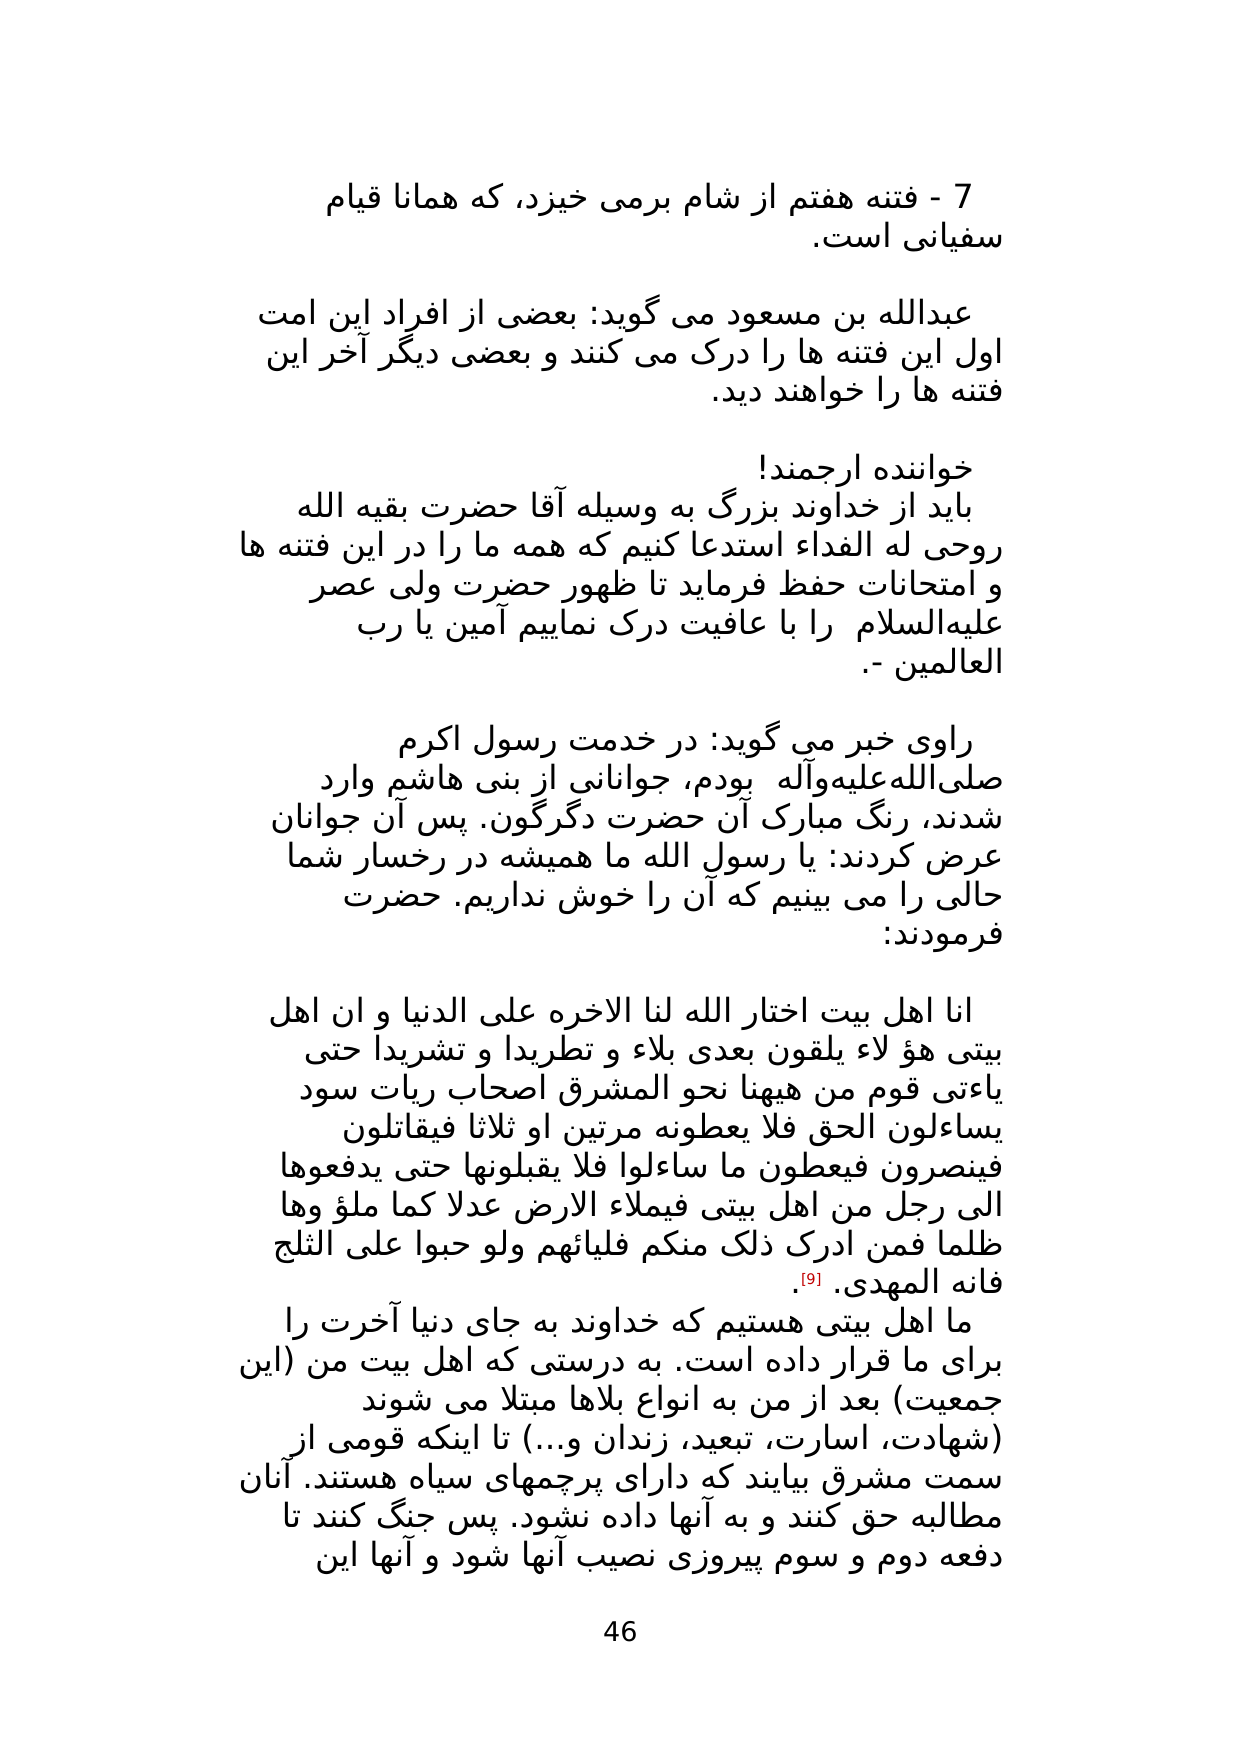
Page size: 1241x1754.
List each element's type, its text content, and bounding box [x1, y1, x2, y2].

text انا اهل بیت اختار الله لنا الاخره علی الدنیا و ان اهل بیتی هؤ لاء یلقون بعدی بلاء و تطریدا و تشریدا حتی یاءتی قوم من هیهنا نحو المشرق اصحاب ریات سود یساءلون الحق فلا یعطونه مرتین او ثلاثا فیقاتلون فینصرون فیعطون ما ساءلوا فلا یقبلونها حتی یدفعوها الی رجل من اهل بیتی فیملاء الارض عدلا کما ملؤ وها ظلما فمن ادرک ذلک منکم فلیائهم ولو حبوا علی الثلج فانه المهدی. [9]. [236, 991, 1004, 1302]
text عبدالله بن مسعود می گوید: بعضی از افراد این امت اول این فتنه ها را درک می کنند و بعضی دیگر آخر این فتنه ها را خواهند دید. [236, 293, 1004, 410]
text خواننده ارجمند! [236, 448, 1004, 487]
text باید از خداوند بزرگ به وسیله آقا حضرت بقیه الله روحی له الفداء استدعا کنیم که همه ما را در این فتنه ها و امتحانات حفظ فرماید تا ظهور حضرت ولی عصر عليه‌السلام را با عافیت درک نماییم آمین یا رب العالمین -. [236, 487, 1004, 681]
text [236, 1302, 1004, 1574]
text راوی خبر می گوید: در خدمت رسول اکرم صلى‌الله‌عليه‌وآله بودم، جوانانی از بنی هاشم وارد شدند، رنگ مبارک آن حضرت دگرگون. پس آن جوانان عرض کردند: یا رسول الله ما همیشه در رخسار شما حالی را می بینیم که آن را خوش نداریم. حضرت فرمودند: [236, 719, 1004, 953]
text 7 - فتنه هفتم از شام برمی خیزد، که همانا قیام سفیانی است. [236, 177, 1004, 255]
